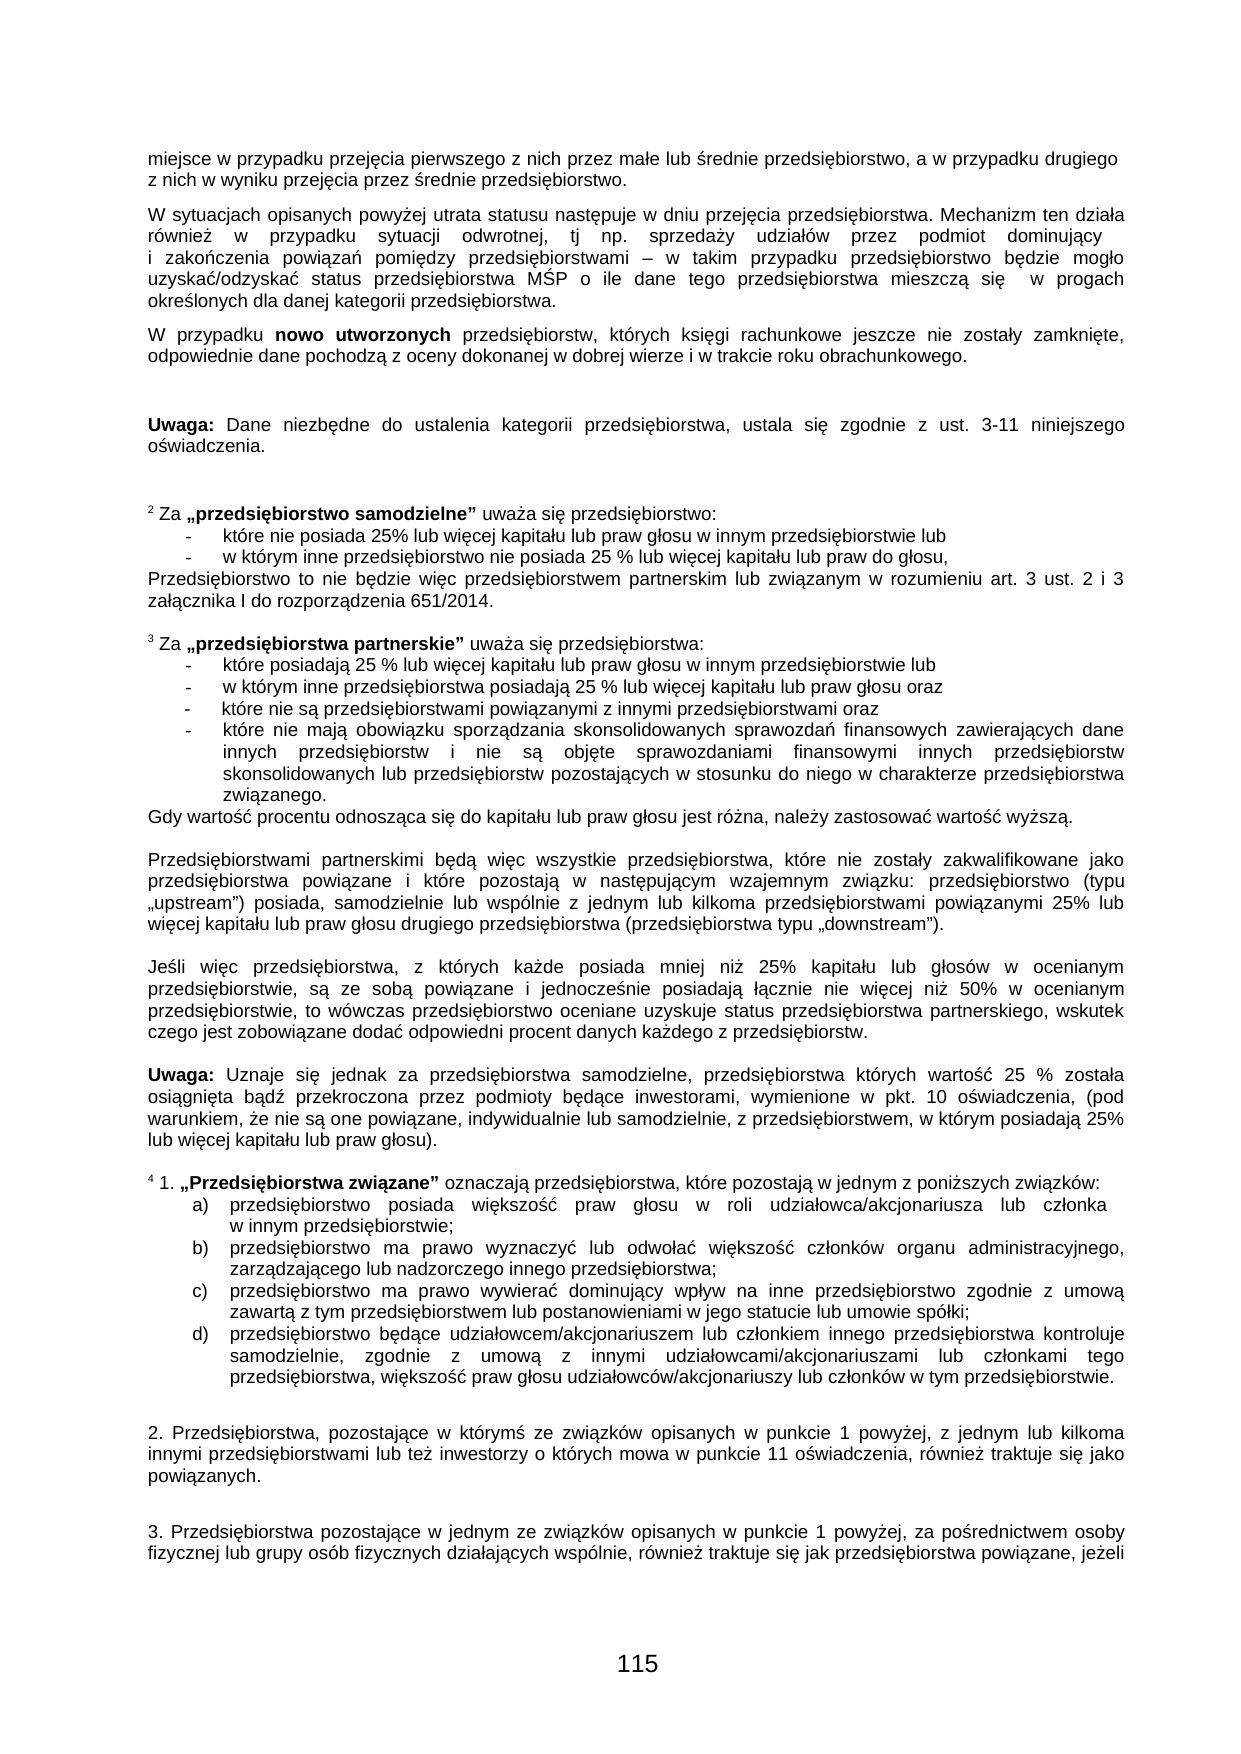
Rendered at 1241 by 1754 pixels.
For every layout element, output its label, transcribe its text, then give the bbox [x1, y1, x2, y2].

text Przedsiębiorstwo to nie będzie więc przedsiębiorstwem partnerskim lub związanym w rozumieniu art. 3 ust. 2 i 3 załącznika I do rozporządzenia 651/2014. [148, 568, 1125, 611]
text - które nie są przedsiębiorstwami powiązanymi z innymi przedsiębiorstwami oraz [148, 697, 1125, 719]
list przedsiębiorstwo będące udziałowcem/akcjonariuszem lub członkiem innego przedsiębiorstwa kontroluje samodzielnie, zgodnie z umową z innymi udziałowcami/akcjonariuszami lub członkami tego przedsiębiorstwa, większość praw głosu udziałowców/akcjonariuszy lub członków w tym przedsiębiorstwie. [192, 1323, 1125, 1388]
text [148, 148, 1125, 191]
list przedsiębiorstwo ma prawo wyznaczyć lub odwołać większość członków organu administracyjnego, zarządzającego lub nadzorczego innego przedsiębiorstwa; [192, 1237, 1125, 1280]
text W sytuacjach opisanych powyżej utrata statusu następuje w dniu przejęcia przedsiębiorstwa. Mechanizm ten działa również w przypadku sytuacji odwrotnej, tj np. sprzedaży udziałów przez podmiot dominujący i zakończenia powiązań pomiędzy przedsiębiorstwami – w takim przypadku przedsiębiorstwo będzie mogło uzyskać/odzyskać status przedsiębiorstwa MŚP o ile dane tego przedsiębiorstwa mieszczą się w progach określonych dla danej kategorii przedsiębiorstwa. [148, 203, 1125, 311]
list przedsiębiorstwo ma prawo wywierać dominujący wpływ na inne przedsiębiorstwo zgodnie z umową zawartą z tym przedsiębiorstwem lub postanowieniami w jego statucie lub umowie spółki; [192, 1280, 1125, 1323]
list w którym inne przedsiębiorstwo nie posiada 25 % lub więcej kapitału lub praw do głosu, [185, 546, 1125, 568]
list w którym inne przedsiębiorstwa posiadają 25 % lub więcej kapitału lub praw głosu oraz [185, 676, 1125, 697]
text Jeśli więc przedsiębiorstwa, z których każde posiada mniej niż 25% kapitału lub głosów w ocenianym przedsiębiorstwie, są ze sobą powiązane i jednocześnie posiadają łącznie nie więcej niż 50% w ocenianym przedsiębiorstwie, to wówczas przedsiębiorstwo oceniane uzyskuje status przedsiębiorstwa partnerskiego, wskutek czego jest zobowiązane dodać odpowiedni procent danych każdego z przedsiębiorstw. [148, 956, 1125, 1043]
list które nie mają obowiązku sporządzania skonsolidowanych sprawozdań finansowych zawierających dane innych przedsiębiorstw i nie są objęte sprawozdaniami finansowymi innych przedsiębiorstw skonsolidowanych lub przedsiębiorstw pozostających w stosunku do niego w charakterze przedsiębiorstwa związanego. [185, 719, 1125, 805]
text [148, 1520, 1125, 1563]
list które posiadają 25 % lub więcej kapitału lub praw głosu w innym przedsiębiorstwie lub [185, 654, 1125, 676]
text W przypadku nowo utworzonych przedsiębiorstw, których księgi rachunkowe jeszcze nie zostały zamknięte, odpowiednie dane pochodzą z oceny dokonanej w dobrej wierze i w trakcie roku obrachunkowego. [148, 324, 1125, 367]
text Uwaga: Dane niezbędne do ustalenia kategorii przedsiębiorstwa, ustala się zgodnie z ust. 3-11 niniejszego oświadczenia. [148, 413, 1125, 456]
text Uwaga: Uznaje się jednak za przedsiębiorstwa samodzielne, przedsiębiorstwa których wartość 25 % została osiągnięta bądź przekroczona przez podmioty będące inwestorami, wymienione w pkt. 10 oświadczenia, (pod warunkiem, że nie są one powiązane, indywidualnie lub samodzielnie, z przedsiębiorstwem, w którym posiadają 25% lub więcej kapitału lub praw głosu). [148, 1064, 1125, 1150]
list przedsiębiorstwo posiada większość praw głosu w roli udziałowca/akcjonariusza lub członka w innym przedsiębiorstwie; [192, 1193, 1125, 1237]
text Gdy wartość procentu odnosząca się do kapitału lub praw głosu jest różna, należy zastosować wartość wyższą. [148, 805, 1125, 827]
text Przedsiębiorstwami partnerskimi będą więc wszystkie przedsiębiorstwa, które nie zostały zakwalifikowane jako przedsiębiorstwa powiązane i które pozostają w następującym wzajemnym związku: przedsiębiorstwo (typu „upstream”) posiada, samodzielnie lub wspólnie z jednym lub kilkoma przedsiębiorstwami powiązanymi 25% lub więcej kapitału lub praw głosu drugiego przedsiębiorstwa (przedsiębiorstwa typu „downstream”). [148, 848, 1125, 935]
text 3 Za „przedsiębiorstwa partnerskie” uważa się przedsiębiorstwa: [148, 633, 1125, 654]
text 2. Przedsiębiorstwa, pozostające w którymś ze związków opisanych w punkcie 1 powyżej, z jednym lub kilkoma innymi przedsiębiorstwami lub też inwestorzy o których mowa w punkcie 11 oświadczenia, również traktuje się jako powiązanych. [148, 1422, 1125, 1486]
text 2 Za „przedsiębiorstwo samodzielne” uważa się przedsiębiorstwo: [148, 503, 1125, 524]
text 4 1. „Przedsiębiorstwa związane” oznaczają przedsiębiorstwa, które pozostają w jednym z poniższych związków: [148, 1172, 1125, 1193]
list które nie posiada 25% lub więcej kapitału lub praw głosu w innym przedsiębiorstwie lub [185, 524, 1125, 546]
